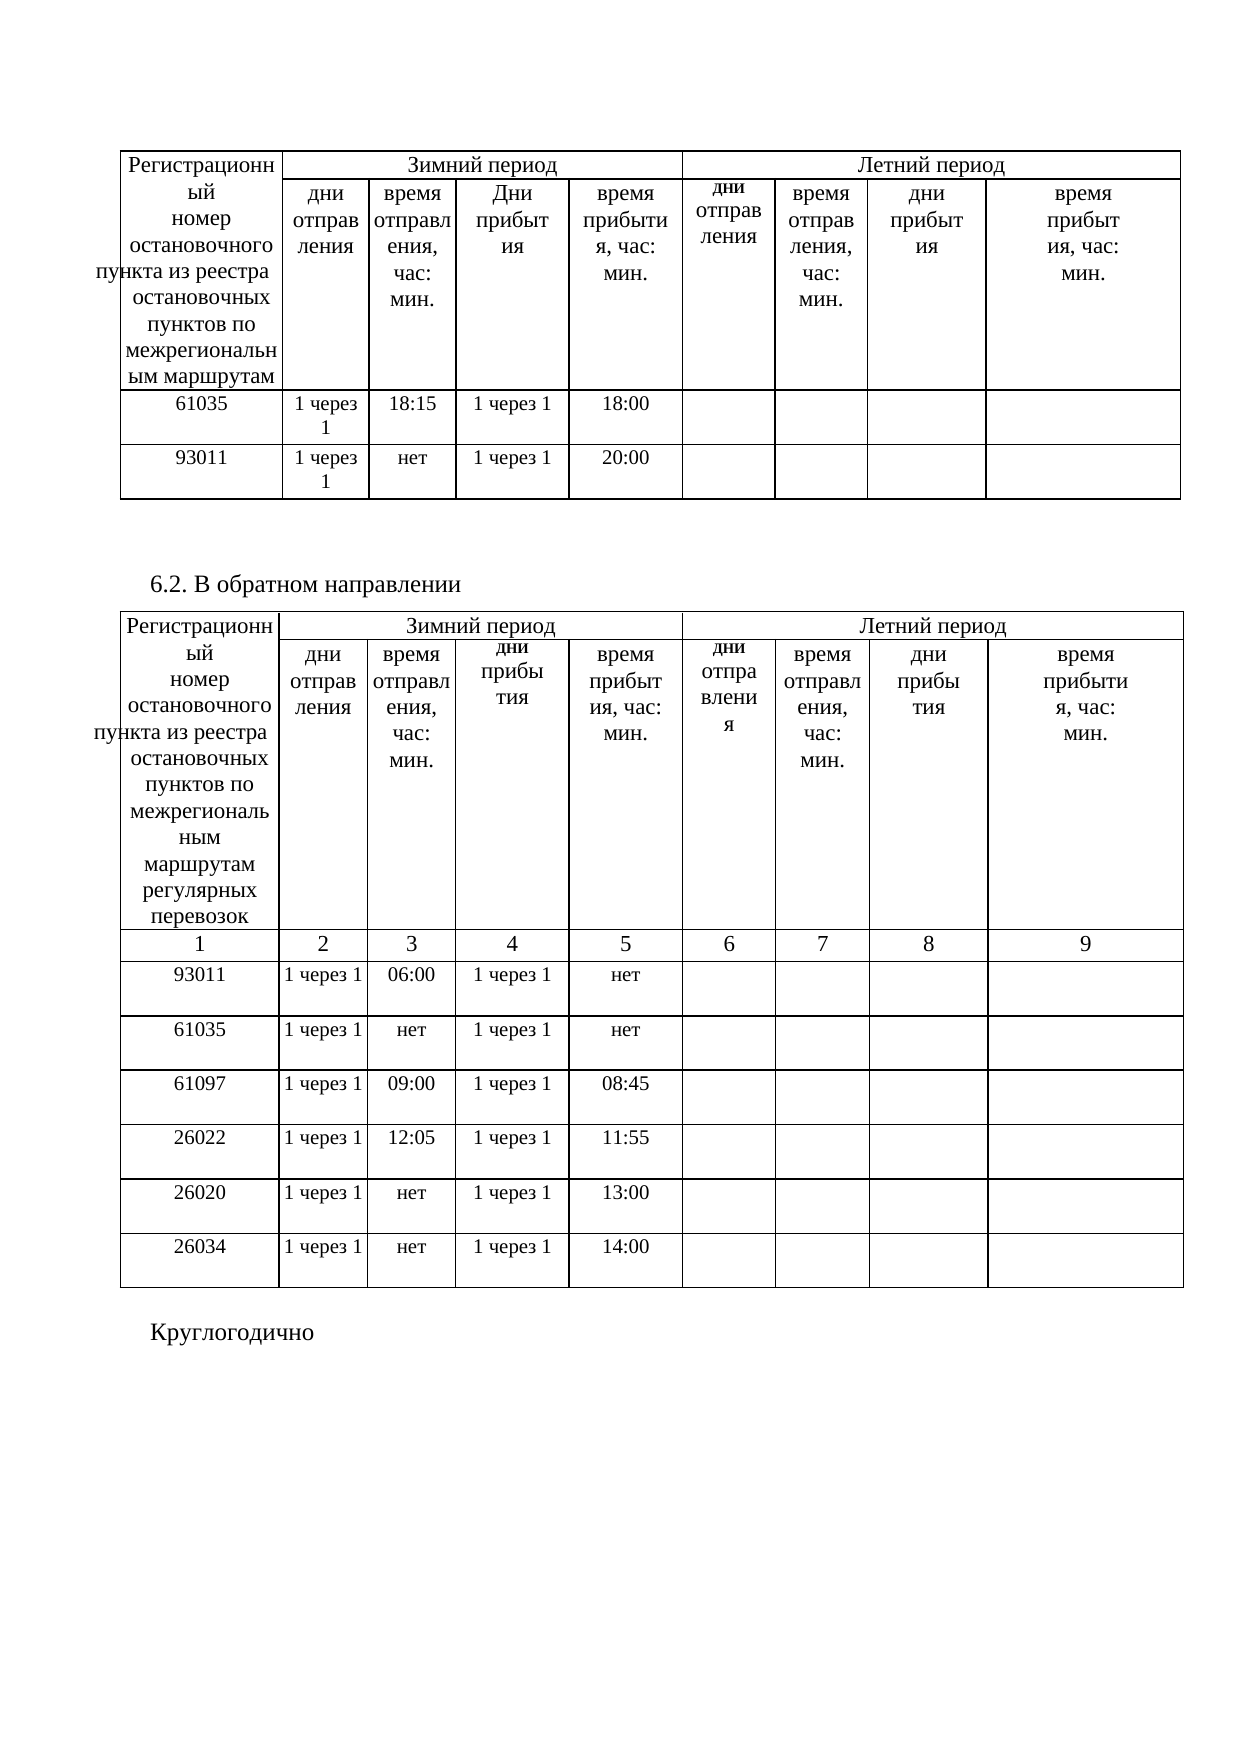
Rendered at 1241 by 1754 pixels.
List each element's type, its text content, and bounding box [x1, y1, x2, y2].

table_cell 1 через 1 [457, 391, 568, 444]
table_cell нет [368, 1234, 455, 1287]
table_cell нет [370, 445, 455, 498]
table_cell время отправл ения, час: мин. [368, 640, 455, 929]
table_cell 13:00 [570, 1180, 682, 1232]
table_header Зимний период [283, 152, 682, 178]
table_cell 4 [456, 930, 568, 961]
table_cell [870, 1125, 987, 1178]
table_cell [776, 962, 869, 1015]
table_cell 61035 [121, 391, 282, 444]
table_cell время прибыт ия, час: мин. [987, 180, 1180, 389]
table_cell 11:55 [570, 1125, 682, 1178]
table_cell нет [570, 1017, 682, 1069]
table_header Регистрационный номер остановочного пункта из реестра остановочных пунктов по межрегиональным маршрутам регулярных перевозок [121, 612, 279, 929]
table_cell дни прибыт ия [868, 180, 985, 389]
table_cell ДНИ отпра влени я [683, 640, 775, 929]
table_cell 18:00 [570, 391, 682, 444]
table_cell 09:00 [368, 1071, 455, 1124]
table_header Летний период [683, 152, 1180, 178]
table_cell 1 через 1 [280, 1125, 367, 1178]
text 6.2. В обратном направлении [150, 569, 1090, 598]
table_cell 93011 [121, 445, 282, 498]
table_cell [683, 1125, 775, 1178]
table_cell ДНИ прибы тия [456, 640, 568, 929]
table_cell 1 через 1 [456, 1125, 568, 1178]
table_cell [870, 1234, 987, 1287]
table_cell время отправл ения, час: мин. [370, 180, 455, 389]
table_cell 18:15 [370, 391, 455, 444]
table_cell 9 [989, 930, 1183, 961]
table_cell 08:45 [570, 1071, 682, 1124]
table_cell [683, 1180, 775, 1232]
table_cell 61097 [121, 1071, 278, 1124]
table_cell время прибыти я, час: мин. [989, 640, 1183, 929]
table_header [121, 152, 282, 389]
table_cell 5 [570, 930, 682, 961]
table_cell [989, 1017, 1183, 1069]
table_cell 3 [368, 930, 455, 961]
table_cell 1 через 1 [280, 1071, 367, 1124]
table_cell 1 через 1 [280, 1180, 367, 1232]
table_cell [683, 1017, 775, 1069]
table_cell 1 [121, 930, 278, 961]
table_cell 26022 [121, 1125, 278, 1178]
table_cell 1 через 1 [280, 962, 367, 1015]
text Круглогодично [150, 1317, 1090, 1346]
table_cell [870, 1017, 987, 1069]
table_cell 1 через 1 [456, 1017, 568, 1069]
table_cell 1 через 1 [280, 1234, 367, 1287]
table_cell дни прибы тия [870, 640, 987, 929]
table_cell 1 через 1 [457, 445, 568, 498]
table_cell 6 [683, 930, 775, 961]
table_cell дни отправ ления [280, 640, 367, 929]
table_cell 8 [870, 930, 987, 961]
table_cell время прибыти я, час: мин. [570, 180, 682, 389]
table_cell [870, 1071, 987, 1124]
table_cell [683, 445, 774, 498]
table_cell время прибыт ия, час: мин. [570, 640, 682, 929]
table_cell [776, 1180, 869, 1232]
table_cell 1 через 1 [283, 391, 368, 444]
table_cell 26020 [121, 1180, 278, 1232]
table_header Зимний период [280, 612, 682, 639]
table_cell [683, 1234, 775, 1287]
table_cell 26034 [121, 1234, 278, 1287]
table_cell [870, 962, 987, 1015]
table_cell дни отправ ления [283, 180, 368, 389]
table_cell нет [368, 1180, 455, 1232]
table_header Летний период [683, 612, 1183, 639]
table_cell 20:00 [570, 445, 682, 498]
table_cell [868, 391, 985, 444]
table_cell [683, 962, 775, 1015]
table_cell 12:05 [368, 1125, 455, 1178]
table_cell [989, 1071, 1183, 1124]
table_cell [683, 391, 774, 444]
table_cell время отправл ения, час: мин. [776, 640, 869, 929]
table_cell 1 через 1 [456, 1071, 568, 1124]
table_cell [989, 962, 1183, 1015]
table_cell [776, 1234, 869, 1287]
table_cell 61035 [121, 1017, 278, 1069]
table_cell 2 [280, 930, 367, 961]
table_cell 1 через 1 [456, 1234, 568, 1287]
table_cell 1 через 1 [283, 445, 368, 498]
table_cell [870, 1180, 987, 1232]
table_cell 1 через 1 [280, 1017, 367, 1069]
table_cell [776, 1071, 869, 1124]
table_cell 93011 [121, 962, 278, 1015]
table_cell [776, 1125, 869, 1178]
table_cell нет [570, 962, 682, 1015]
table_cell [987, 391, 1180, 444]
table_cell 1 через 1 [456, 962, 568, 1015]
table_cell нет [368, 1017, 455, 1069]
table_cell 06:00 [368, 962, 455, 1015]
table_cell Дни прибыт ия [457, 180, 568, 389]
table_cell [989, 1125, 1183, 1178]
table_cell [776, 1017, 869, 1069]
table_cell [987, 445, 1180, 498]
table_cell 14:00 [570, 1234, 682, 1287]
table_cell [776, 391, 867, 444]
table_cell [989, 1234, 1183, 1287]
table_cell [776, 445, 867, 498]
table_cell [989, 1180, 1183, 1232]
table_cell 1 через 1 [456, 1180, 568, 1232]
table_cell [868, 445, 985, 498]
table_cell [683, 1071, 775, 1124]
table_cell 7 [776, 930, 869, 961]
table_cell ДНИ отправ ления [683, 180, 774, 389]
table_cell время отправ ления, час: мин. [776, 180, 867, 389]
